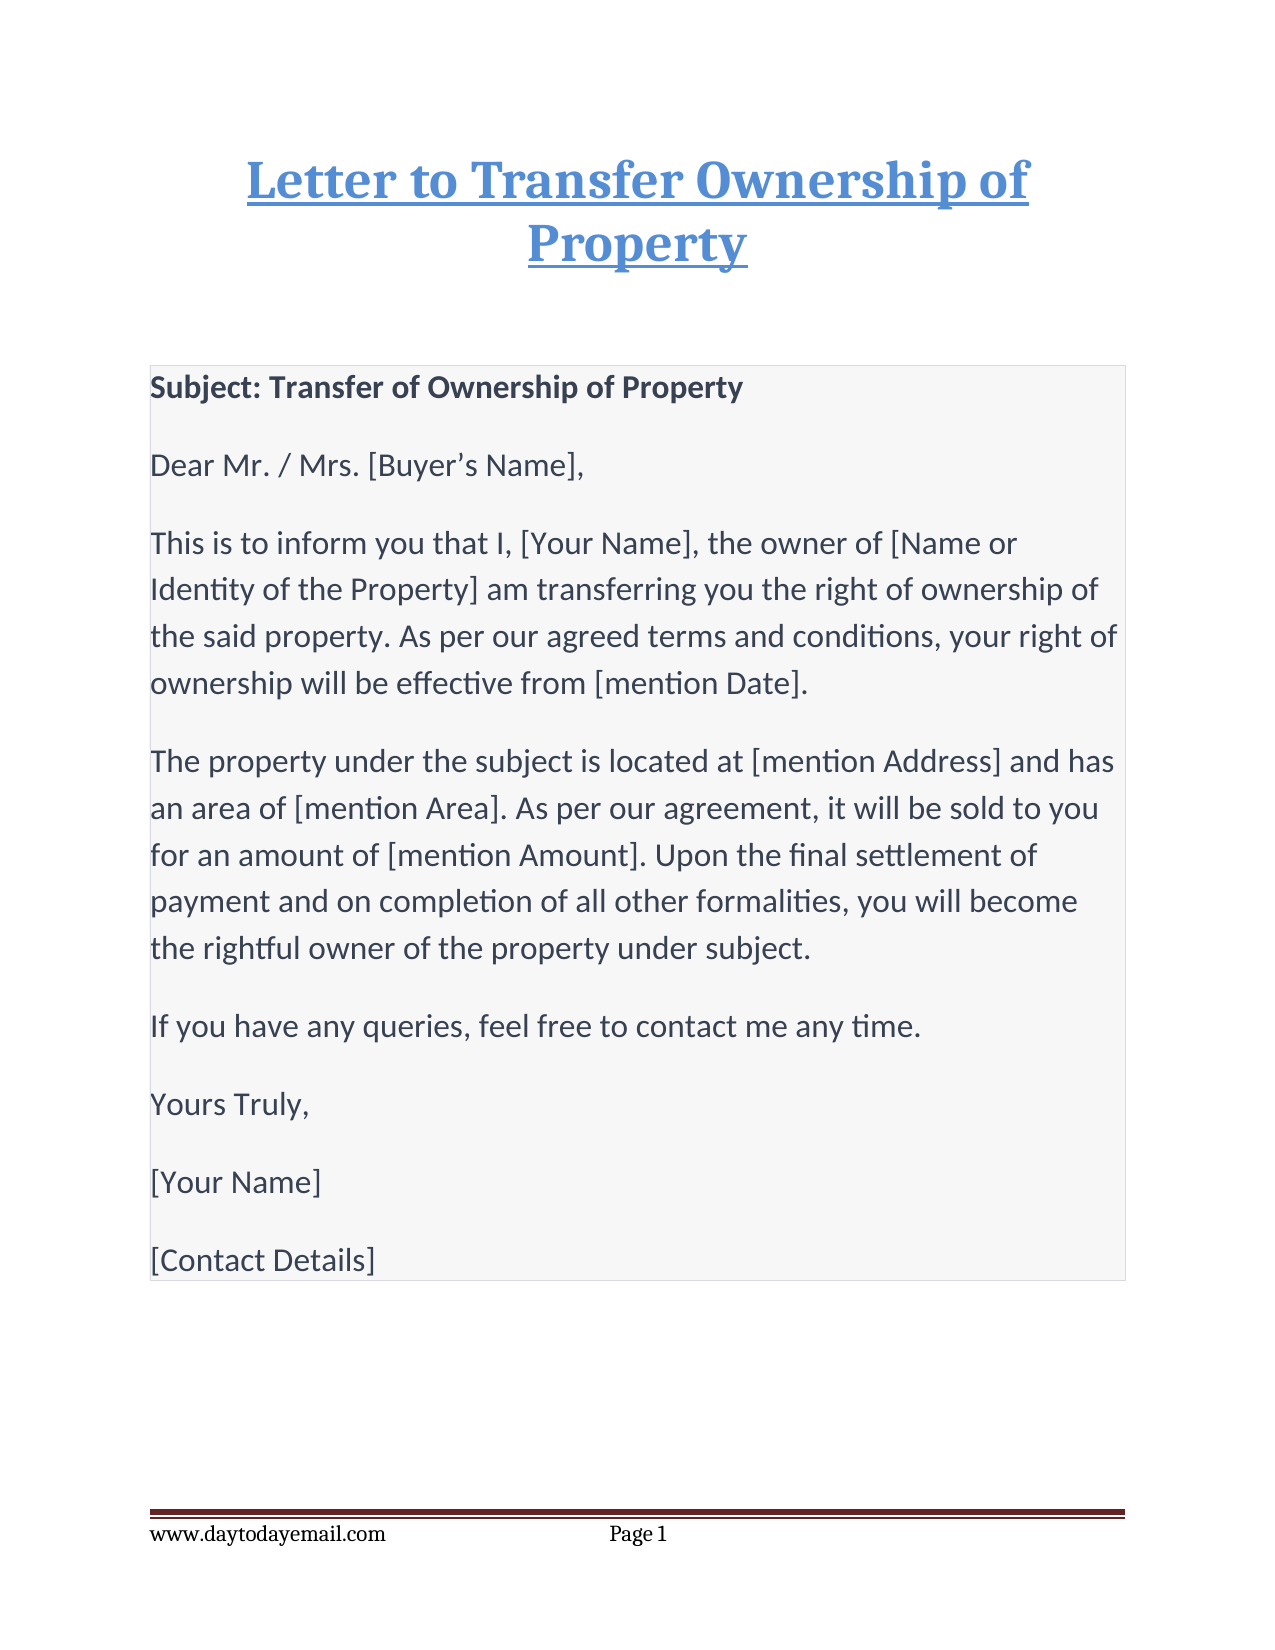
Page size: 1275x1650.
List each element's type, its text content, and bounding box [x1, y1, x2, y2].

text The property under the subject is located at [mention Address] and has an area of [mention Area]. As per our agreement, it will be sold to you for an amount of [mention Amount]. Upon the final settlement of payment and on completion of all other formalities, you will become the rightful owner of the property under subject. [151, 739, 1125, 968]
text Yours Truly, [151, 1083, 1125, 1124]
text [Your Name] [151, 1161, 1125, 1202]
text Subject: Transfer of Ownership of Property [151, 366, 1125, 406]
text If you have any queries, feel free to contact me any time. [151, 1004, 1125, 1046]
text This is to inform you that I, [Your Name], the owner of [Name or Identity of the Property] am transferring you the right of ownership of the said property. As per our agreed terms and conditions, your right of ownership will be effective from [mention Date]. [151, 521, 1125, 703]
text [Contact Details] [151, 1239, 1125, 1280]
title Letter to Transfer Ownership of Property [150, 150, 1125, 274]
text Dear Mr. / Mrs. [Buyer’s Name], [151, 443, 1125, 484]
